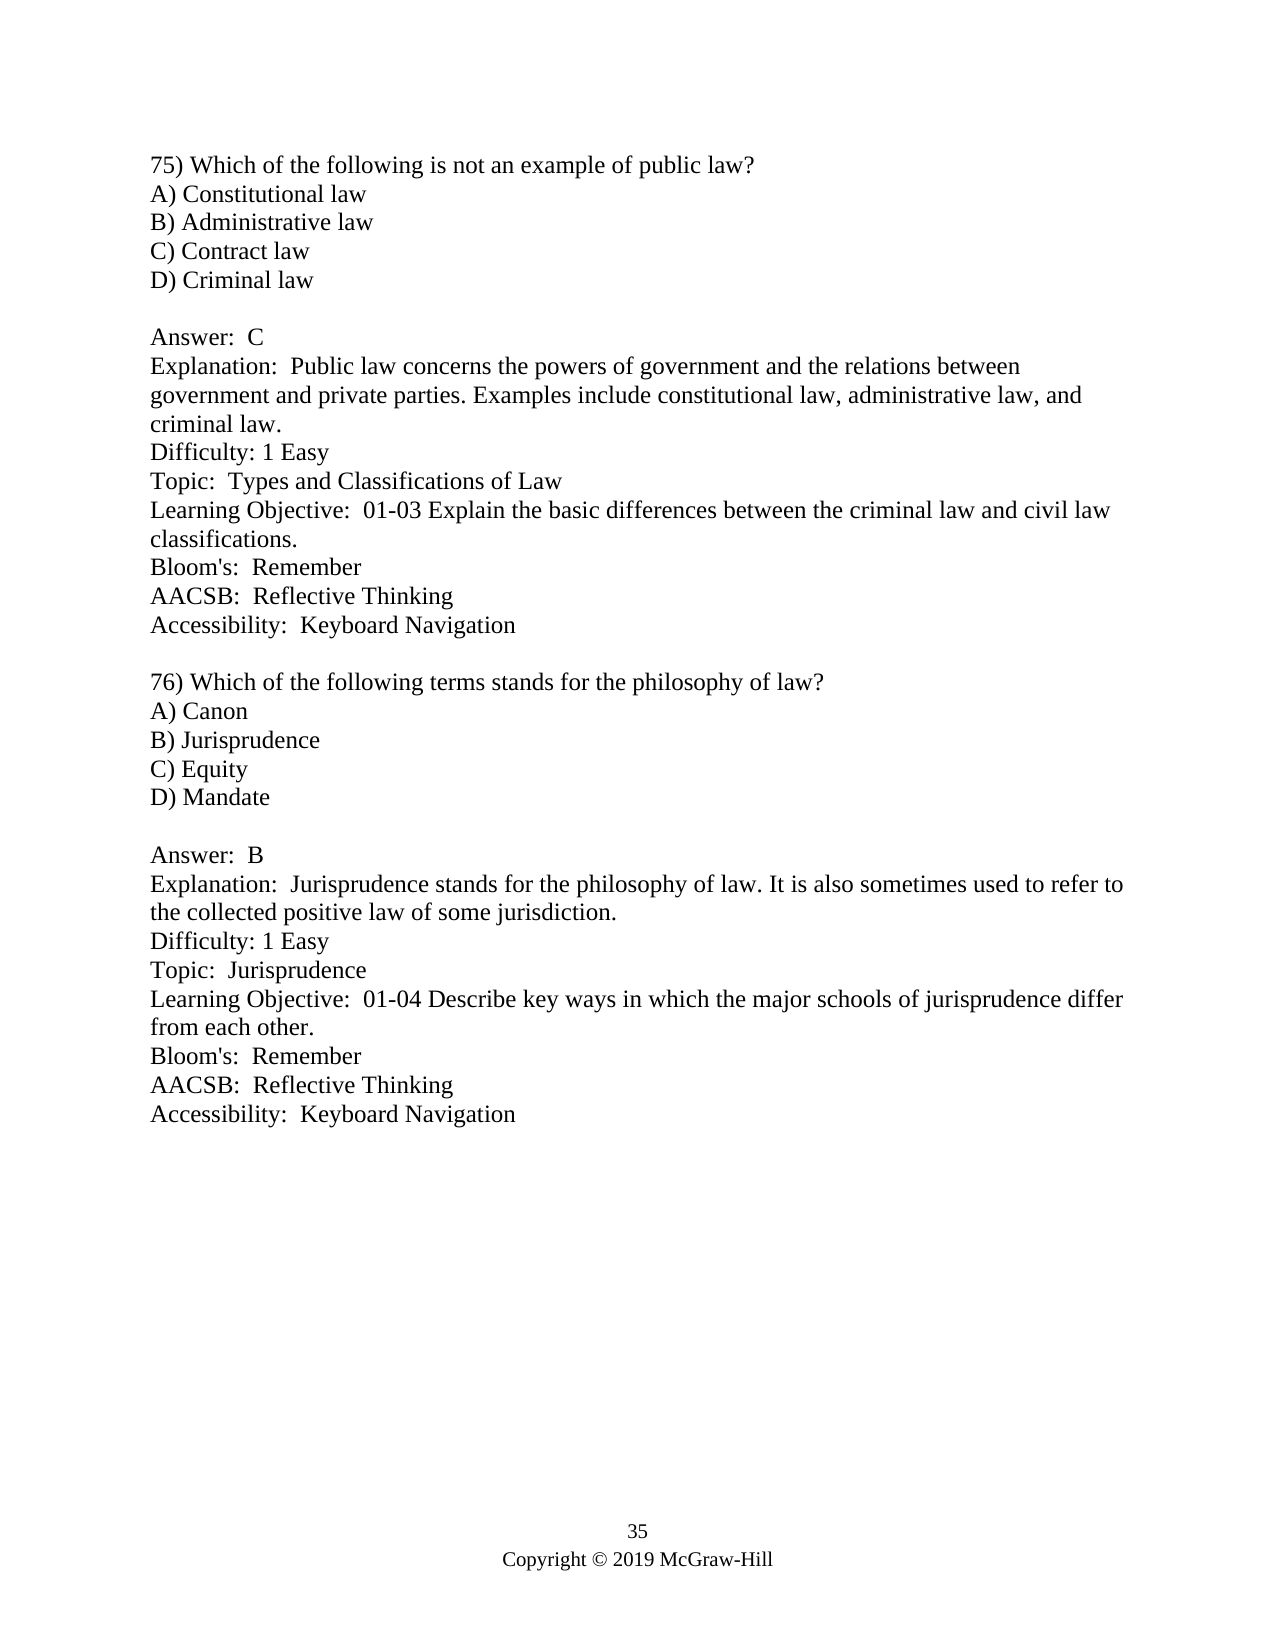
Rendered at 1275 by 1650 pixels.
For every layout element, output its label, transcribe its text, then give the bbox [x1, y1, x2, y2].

text Bloom's: Remember [150, 552, 1125, 581]
text B) Administrative law [150, 207, 1125, 236]
text Learning Objective: 01-03 Explain the basic differences between the criminal law and civil law classifications. [150, 495, 1125, 552]
text Learning Objective: 01-04 Describe key ways in which the major schools of jurisprudence differ from each other. [150, 984, 1125, 1041]
text 75) Which of the following is not an example of public law? [150, 150, 1125, 179]
text AACSB: Reflective Thinking [150, 581, 1125, 610]
text 76) Which of the following terms stands for the philosophy of law? [150, 667, 1125, 696]
text Topic: Types and Classifications of Law [150, 466, 1125, 495]
text Accessibility: Keyboard Navigation [150, 1099, 1125, 1127]
text AACSB: Reflective Thinking [150, 1070, 1125, 1099]
text B) Jurisprudence [150, 725, 1125, 754]
text Difficulty: 1 Easy [150, 926, 1125, 955]
text D) Criminal law [150, 265, 1125, 294]
text C) Contract law [150, 236, 1125, 265]
text Answer: B [150, 840, 1125, 869]
text Bloom's: Remember [150, 1041, 1125, 1070]
text A) Constitutional law [150, 179, 1125, 207]
text C) Equity [150, 754, 1125, 782]
text Topic: Jurisprudence [150, 955, 1125, 984]
text Difficulty: 1 Easy [150, 437, 1125, 466]
text Explanation: Public law concerns the powers of government and the relations between government and private parties. Examples include constitutional law, administrative law, and criminal law. [150, 351, 1125, 437]
text D) Mandate [150, 782, 1125, 811]
text Accessibility: Keyboard Navigation [150, 610, 1125, 639]
text Explanation: Jurisprudence stands for the philosophy of law. It is also sometimes used to refer to the collected positive law of some jurisdiction. [150, 869, 1125, 926]
text Answer: C [150, 322, 1125, 351]
text A) Canon [150, 696, 1125, 725]
